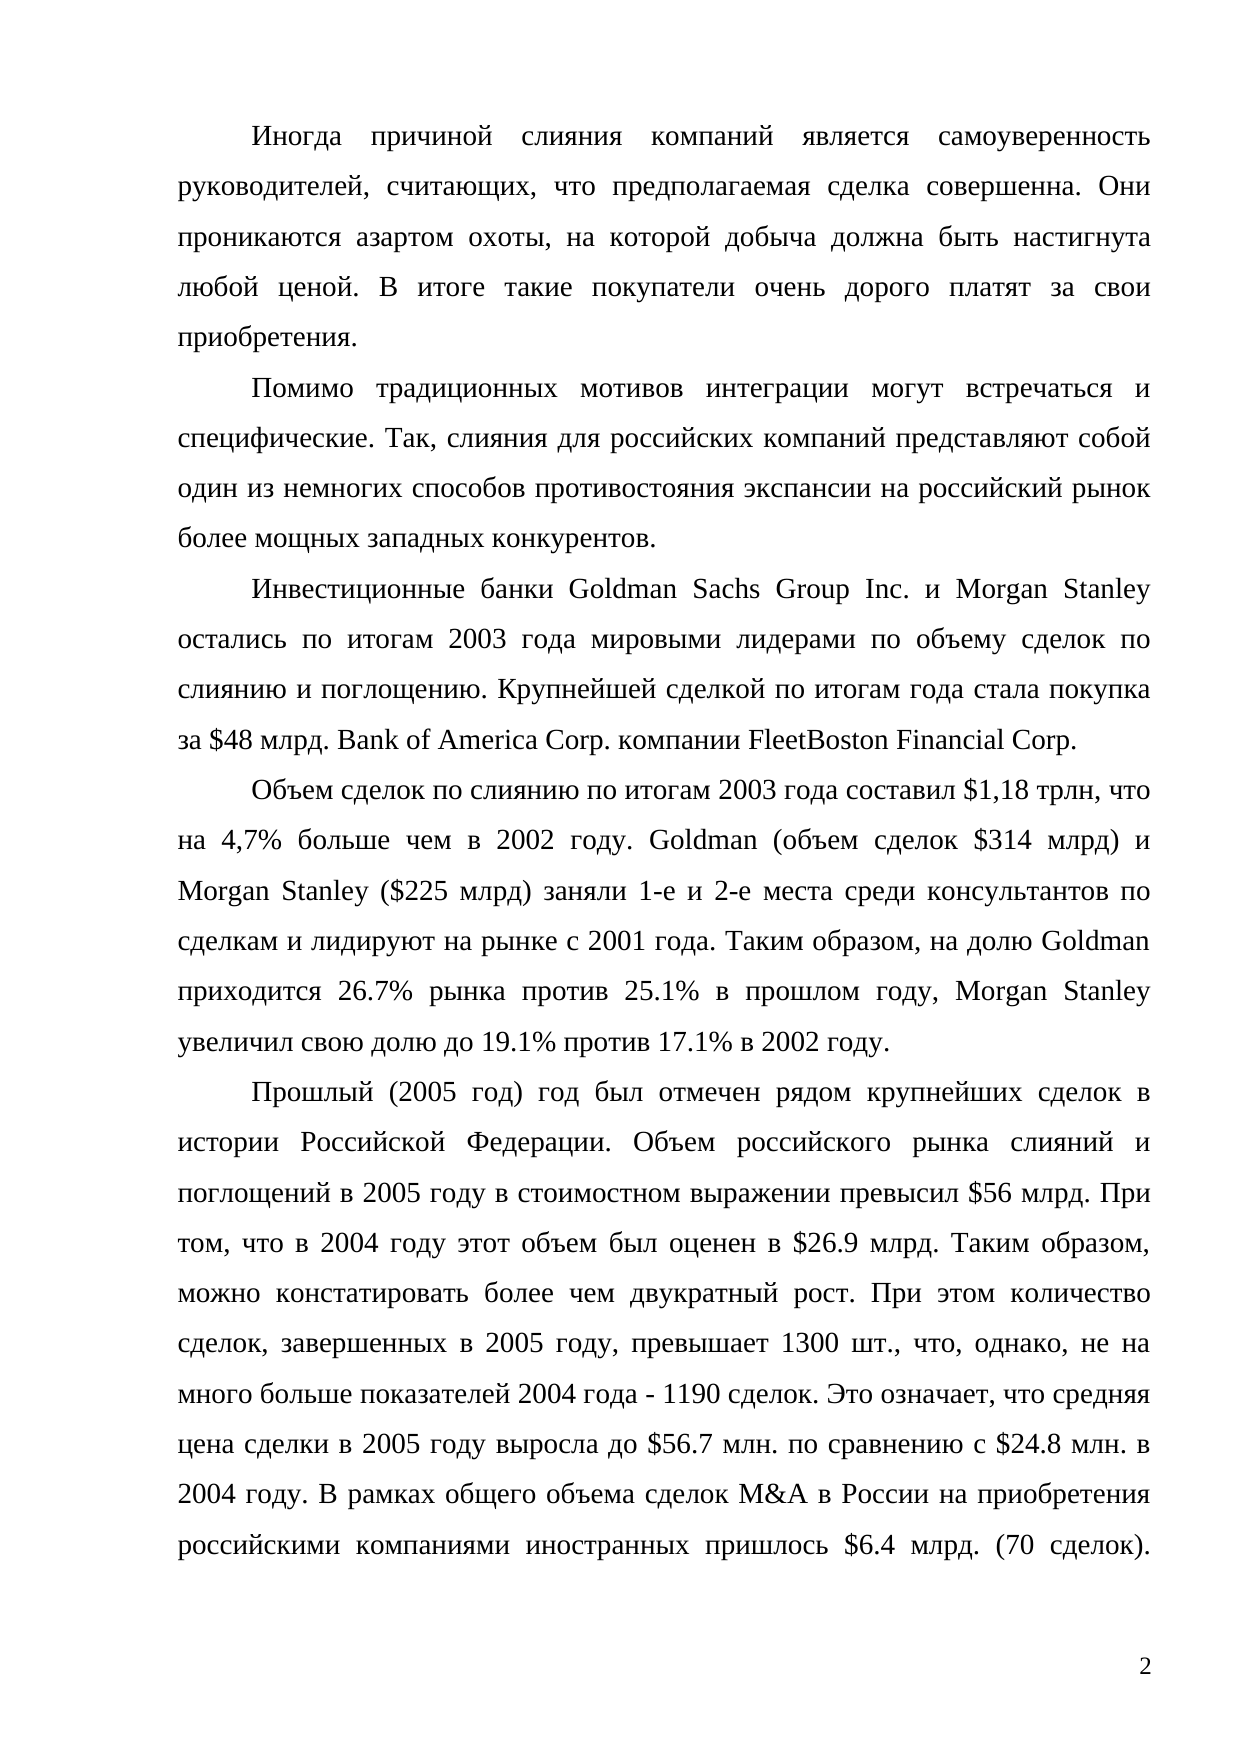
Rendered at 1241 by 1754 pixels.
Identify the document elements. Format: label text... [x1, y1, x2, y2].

text Инвестиционные банки Goldman Sachs Group Inc. и Morgan Stanley остались по итогам 2003 года мировыми лидерами по объему сделок по слиянию и поглощению. Крупнейшей сделкой по итогам года стала покупка за $48 млрд. Bank of America Corp. компании FleetBoston Financial Corp. [177, 571, 1152, 755]
text Помимо традиционных мотивов интеграции могут встречаться и специфические. Так, слияния для российских компаний представляют собой один из немногих способов противостояния экспансии на российский рынок более мощных западных конкурентов. [177, 370, 1152, 554]
text Объем сделок по слиянию по итогам 2003 года составил $1,18 трлн, что на 4,7% больше чем в 2002 году. Goldman (объем сделок $314 млрд) и Morgan Stanley ($225 млрд) заняли 1-е и 2-е места среди консультантов по сделкам и лидируют на рынке с 2001 года. Таким образом, на долю Goldman приходится 26.7% рынка против 25.1% в прошлом году, Morgan Stanley увеличил свою долю до 19.1% против 17.1% в 2002 году. [177, 772, 1152, 1057]
text Иногда причиной слияния компаний является самоуверенность руководителей, считающих, что предполагаемая сделка совершенна. Они проникаются азартом охоты, на которой добыча должна быть настигнута любой ценой. В итоге такие покупатели очень дорого платят за свои приобретения. [177, 118, 1152, 353]
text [177, 1074, 1152, 1560]
